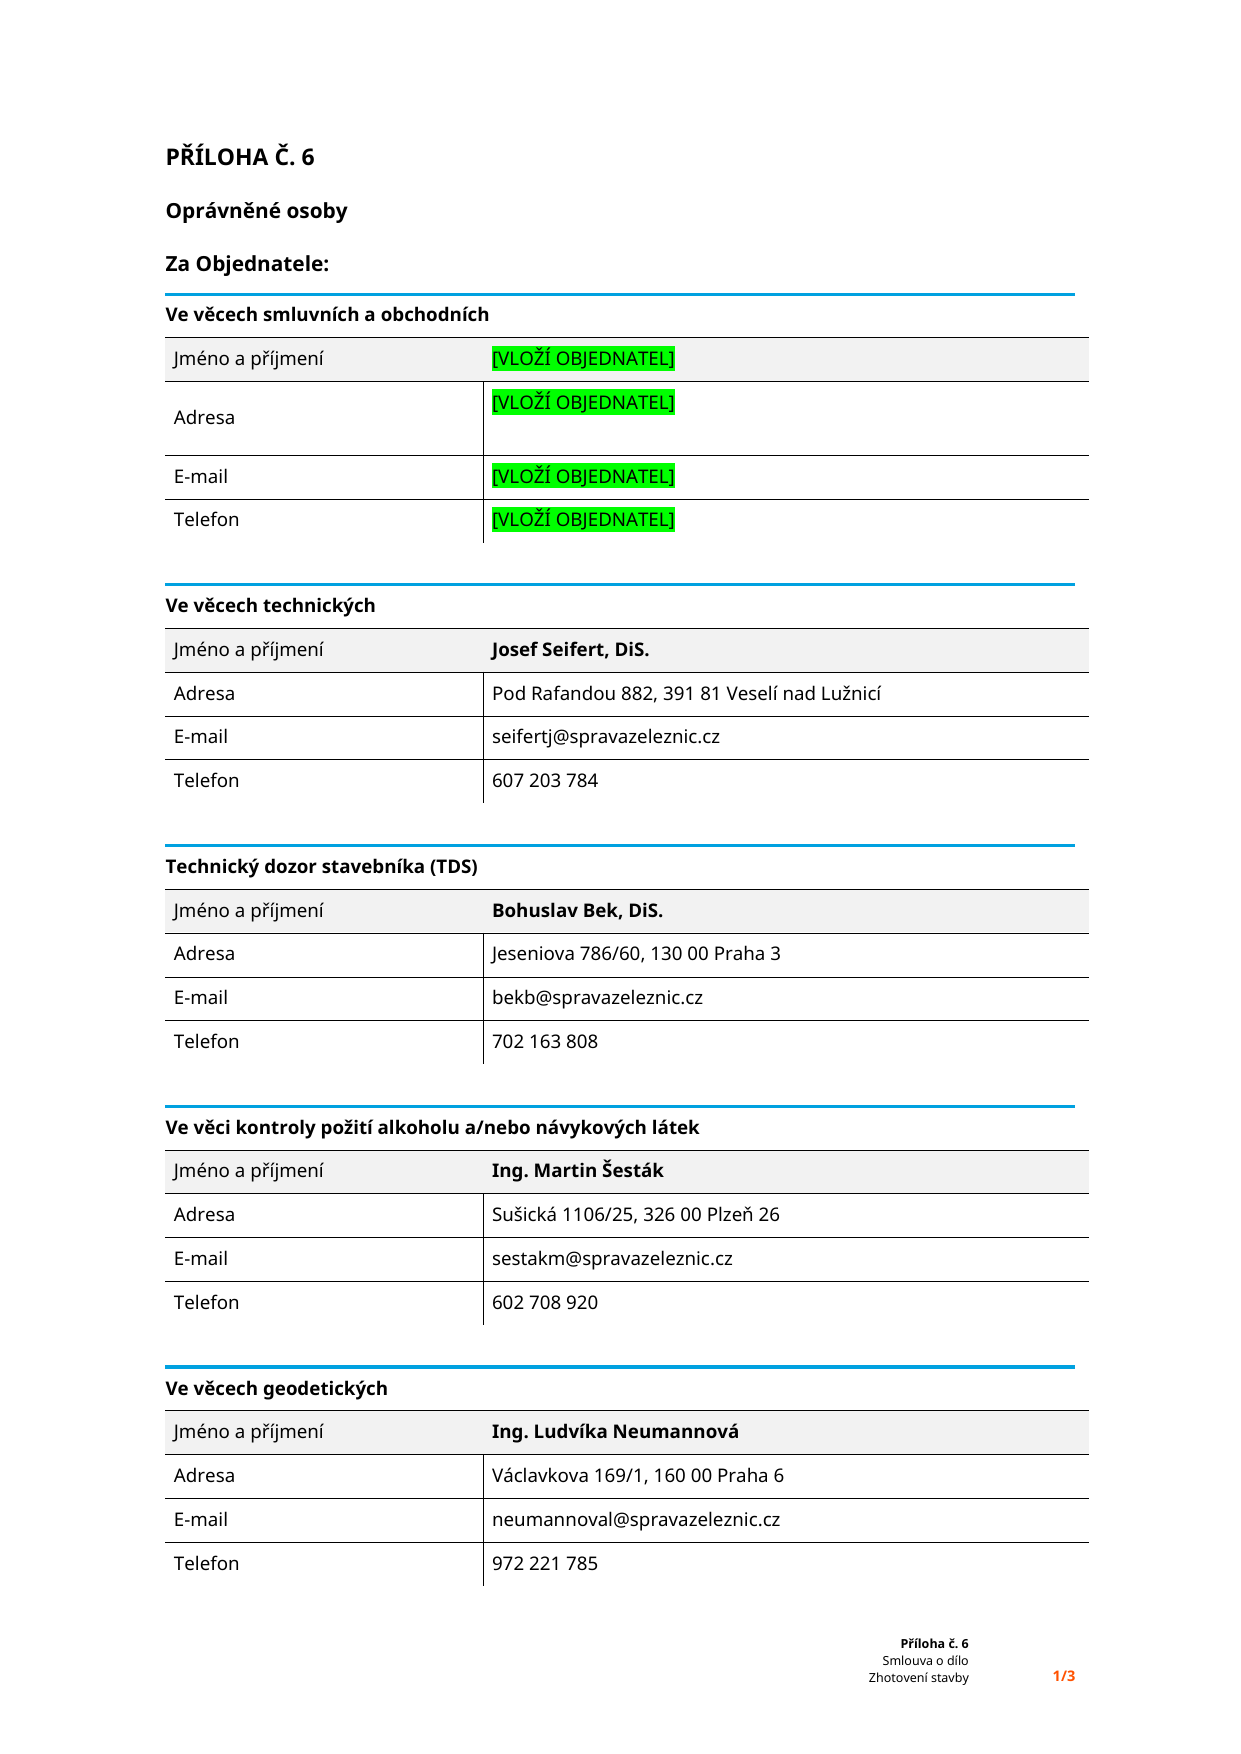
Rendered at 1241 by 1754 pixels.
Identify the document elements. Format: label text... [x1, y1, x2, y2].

table_cell sestakm@spravazeleznic.cz [484, 1238, 1089, 1281]
table_header Jméno a příjmení [165, 1151, 484, 1193]
table_cell 607 203 784 [484, 760, 1089, 803]
table_cell Adresa [165, 1194, 483, 1237]
table_cell Telefon [165, 500, 483, 542]
table_cell E-mail [165, 717, 483, 759]
text Ve věcech smluvních a obchodních [165, 296, 1075, 327]
table_cell Telefon [165, 760, 483, 803]
table_header Bohuslav Bek, DiS. [484, 890, 1089, 932]
table_cell E-mail [165, 978, 483, 1020]
table_cell E-mail [165, 1238, 483, 1281]
table_cell Václavkova 169/1, 160 00 Praha 6 [484, 1455, 1089, 1498]
table_cell Jeseniova 786/60, 130 00 Praha 3 [484, 934, 1089, 976]
text Příloha č. 6 [165, 141, 1075, 173]
table_header Jméno a příjmení [165, 629, 484, 672]
table_header [VLOŽÍ OBJEDNATEL] [484, 338, 1089, 381]
table_cell Adresa [165, 382, 483, 455]
table_cell Telefon [165, 1543, 483, 1586]
text Technický dozor stavebníka (TDS) [165, 847, 1075, 879]
table_cell E-mail [165, 1499, 483, 1542]
text Ve věcech geodetických [165, 1369, 1075, 1400]
table_cell 602 708 920 [484, 1282, 1089, 1325]
text Za Objednatele: [165, 249, 1075, 277]
text Ve věci kontroly požití alkoholu a/nebo návykových látek [165, 1108, 1075, 1139]
table_cell Adresa [165, 673, 483, 716]
table_header Ing. Ludvíka Neumannová [484, 1411, 1089, 1454]
table_cell Telefon [165, 1021, 483, 1064]
table_cell [VLOŽÍ OBJEDNATEL] [484, 456, 1089, 498]
table_header Jméno a příjmení [165, 1411, 484, 1454]
table_header Josef Seifert, DiS. [484, 629, 1089, 672]
table_cell seifertj@spravazeleznic.cz [484, 717, 1089, 759]
table_cell Telefon [165, 1282, 483, 1325]
table_header Ing. Martin Šesták [484, 1151, 1089, 1193]
table_header Jméno a příjmení [165, 890, 484, 932]
table_cell 702 163 808 [484, 1021, 1089, 1064]
table_cell 972 221 785 [484, 1543, 1089, 1586]
table_cell Sušická 1106/25, 326 00 Plzeň 26 [484, 1194, 1089, 1237]
table_cell bekb@spravazeleznic.cz [484, 978, 1089, 1020]
table_cell [VLOŽÍ OBJEDNATEL] [484, 382, 1089, 455]
table_cell [VLOŽÍ OBJEDNATEL] [484, 500, 1089, 542]
table_cell neumannoval@spravazeleznic.cz [484, 1499, 1089, 1542]
text Oprávněné osoby [165, 197, 1075, 225]
table_header Jméno a příjmení [165, 338, 484, 381]
table_cell E-mail [165, 456, 483, 498]
table_cell Adresa [165, 1455, 483, 1498]
table_cell Adresa [165, 934, 483, 976]
text Ve věcech technických [165, 586, 1075, 618]
table_cell Pod Rafandou 882, 391 81 Veselí nad Lužnicí [484, 673, 1089, 716]
